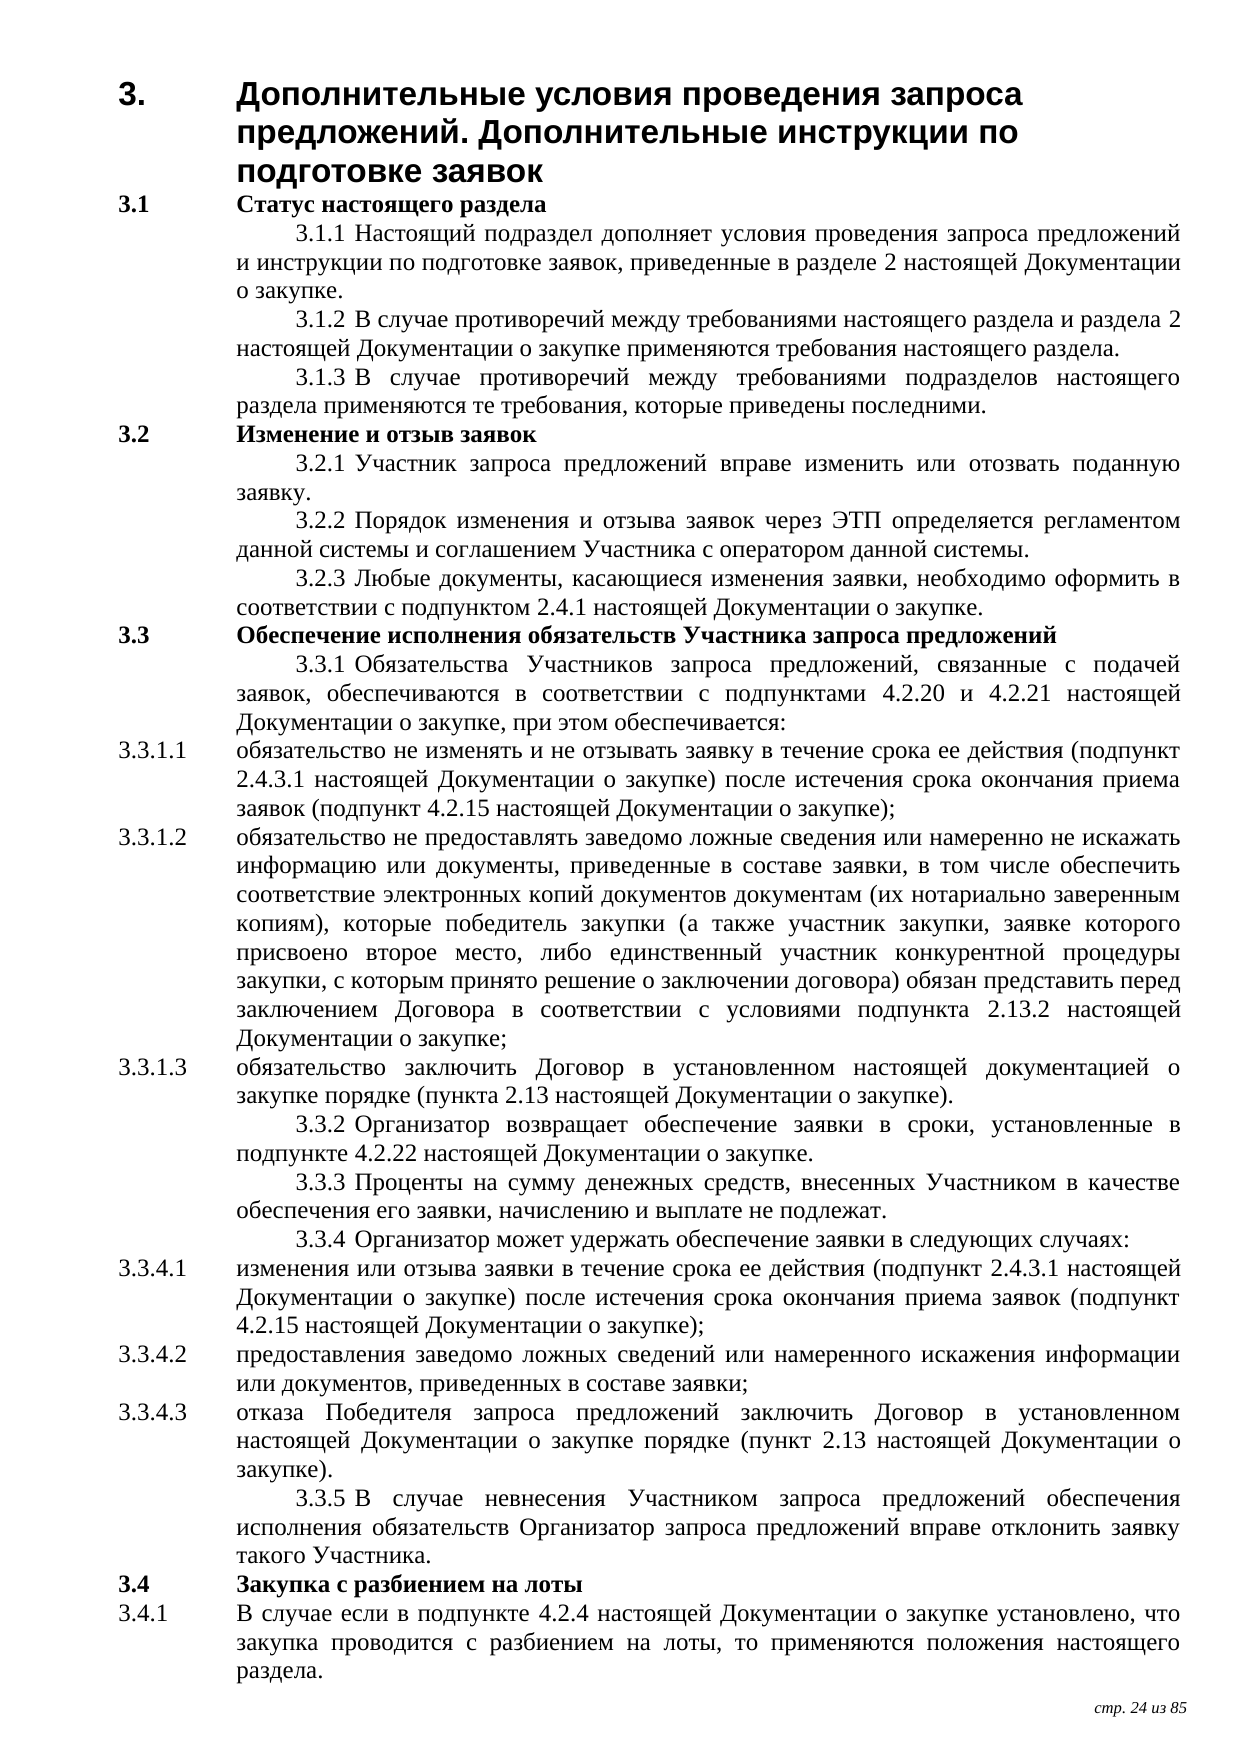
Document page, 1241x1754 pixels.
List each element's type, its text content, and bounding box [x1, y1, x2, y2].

text В случае противоречий между требованиями настоящего раздела и раздела 2 настоящей Документации о закупке применяются требования настоящего раздела. [236, 304, 1181, 362]
subtitle Изменение и отзыв заявок [118, 419, 1181, 448]
text отказа Победителя запроса предложений заключить Договор в установленном настоящей Документации о закупке порядке (пункт 2.13 настоящей Документации о закупке). [118, 1397, 1181, 1483]
text Организатор возвращает обеспечение заявки в сроки, установленные в подпункте 4.2.22 настоящей Документации о закупке. [236, 1109, 1181, 1167]
text обязательство заключить Договор в установленном настоящей документацией о закупке порядке (пункта 2.13 настоящей Документации о закупке). [118, 1052, 1181, 1109]
text предоставления заведомо ложных сведений или намеренного искажения информации или документов, приведенных в составе заявки; [118, 1339, 1181, 1397]
text Обязательства Участников запроса предложений, связанные с подачей заявок, обеспечиваются в соответствии с подпунктами 4.2.20 и 4.2.21 настоящей Документации о закупке, при этом обеспечивается: [236, 649, 1181, 735]
text Участник запроса предложений вправе изменить или отозвать поданную заявку. [236, 448, 1181, 505]
text Настоящий подраздел дополняет условия проведения запроса предложений и инструкции по подготовке заявок, приведенные в разделе 2 настоящей Документации о закупке. [236, 218, 1181, 304]
text изменения или отзыва заявки в течение срока ее действия (подпункт 2.4.3.1 настоящей Документации о закупке) после истечения срока окончания приема заявок (подпункт 4.2.15 настоящей Документации о закупке); [118, 1253, 1181, 1339]
text Проценты на сумму денежных средств, внесенных Участником в качестве обеспечения его заявки, начислению и выплате не подлежат. [236, 1167, 1181, 1224]
subtitle Закупка с разбиением на лоты [118, 1569, 1181, 1598]
text Любые документы, касающиеся изменения заявки, необходимо оформить в соответствии с подпунктом 2.4.1 настоящей Документации о закупке. [236, 563, 1181, 620]
subtitle Обеспечение исполнения обязательств Участника запроса предложений [118, 620, 1181, 649]
text обязательство не изменять и не отзывать заявку в течение срока ее действия (подпункт 2.4.3.1 настоящей Документации о закупке) после истечения срока окончания приема заявок (подпункт 4.2.15 настоящей Документации о закупке); [118, 735, 1181, 822]
text Порядок изменения и отзыва заявок через ЭТП определяется регламентом данной системы и соглашением Участника с оператором данной системы. [236, 505, 1181, 563]
subtitle Дополнительные условия проведения запроса предложений. Дополнительные инструкции по подготовке заявок [118, 74, 1181, 189]
subtitle Статус настоящего раздела [118, 189, 1181, 218]
text Организатор может удержать обеспечение заявки в следующих случаях: [236, 1224, 1181, 1253]
text В случае невнесения Участником запроса предложений обеспечения исполнения обязательств Организатор запроса предложений вправе отклонить заявку такого Участника. [236, 1483, 1181, 1569]
text обязательство не предоставлять заведомо ложные сведения или намеренно не искажать информацию или документы, приведенные в составе заявки, в том числе обеспечить соответствие электронных копий документов документам (их нотариально заверенным копиям), которые победитель закупки (а также участник закупки, заявке которого присвоено второе место, либо единственный участник конкурентной процедуры закупки, с которым принято решение о заключении договора) обязан представить перед заключением Договора в соответствии с условиями подпункта 2.13.2 настоящей Документации о закупке; [118, 822, 1181, 1052]
list В случае если в подпункте 4.2.4 настоящей Документации о закупке установлено, что закупка проводится с разбиением на лоты, то применяются положения настоящего раздела. [118, 1598, 1181, 1684]
text В случае противоречий между требованиями подразделов настоящего раздела применяются те требования, которые приведены последними. [236, 362, 1181, 419]
